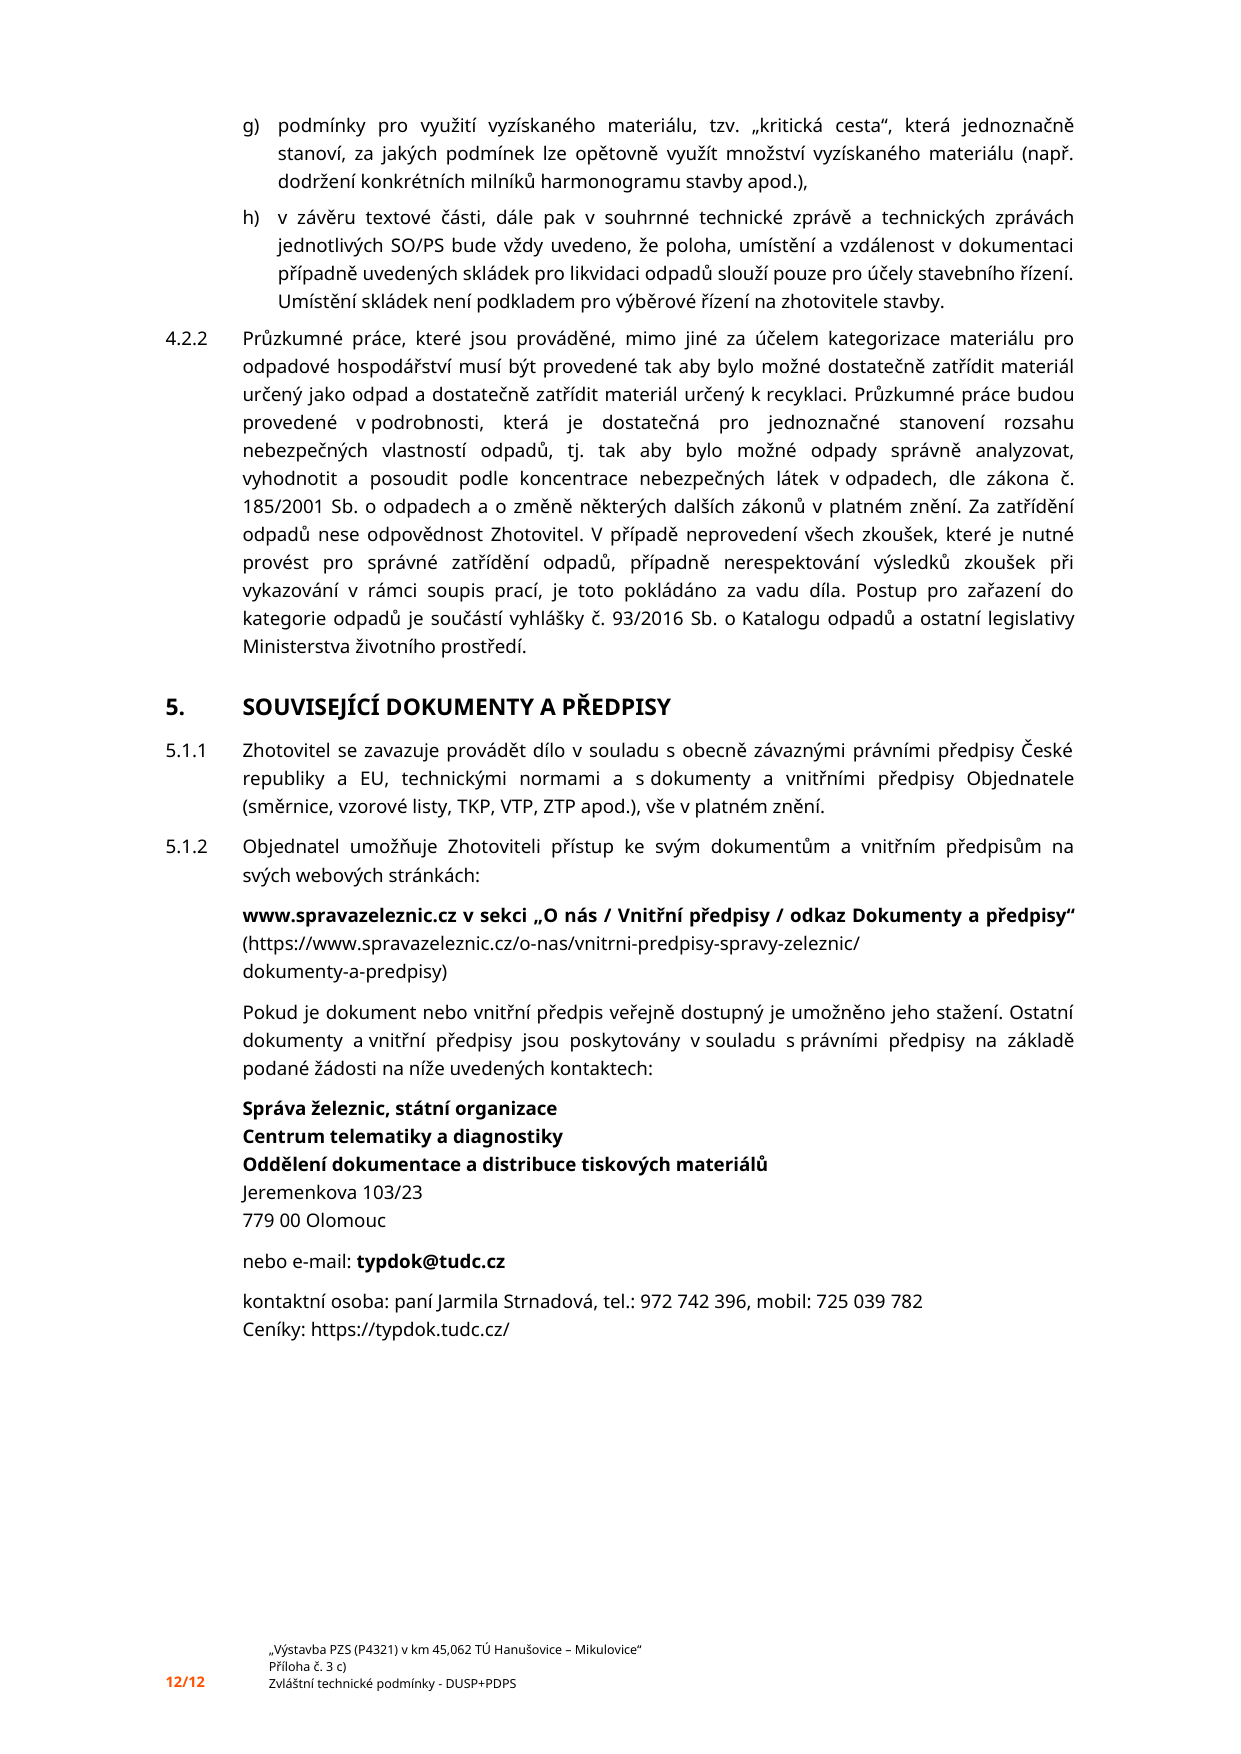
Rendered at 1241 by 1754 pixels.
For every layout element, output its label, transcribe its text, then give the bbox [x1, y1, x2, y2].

text 779 00 Olomouc [242, 1208, 1075, 1233]
text Objednatel umožňuje Zhotoviteli přístup ke svým dokumentům a vnitřním předpisům na svých webových stránkách: [165, 834, 1075, 887]
list Průzkumné práce, které jsou prováděné, mimo jiné za účelem kategorizace materiálu pro odpadové hospodářství musí být provedené tak aby bylo možné dostatečně zatřídit materiál určený jako odpad a dostatečně zatřídit materiál určený k recyklaci. Průzkumné práce budou provedené v podrobnosti, která je dostatečná pro jednoznačné stanovení rozsahu nebezpečných vlastností odpadů, tj. tak aby bylo možné odpady správně analyzovat, vyhodnotit a posoudit podle koncentrace nebezpečných látek v odpadech, dle zákona č. 185/2001 Sb. o odpadech a o změně některých dalších zákonů v platném znění. Za zatřídění odpadů nese odpovědnost Zhotovitel. V případě neprovedení všech zkoušek, které je nutné provést pro správné zatřídění odpadů, případně nerespektování výsledků zkoušek při vykazování v rámci soupis prací, je toto pokládáno za vadu díla. Postup pro zařazení do kategorie odpadů je součástí vyhlášky č. 93/2016 Sb. o Katalogu odpadů a ostatní legislativy Ministerstva životního prostředí. [165, 325, 1075, 659]
text Ceníky: https://typdok.tudc.cz/ [242, 1317, 1075, 1342]
text www.spravazeleznic.cz v sekci „O nás / Vnitřní předpisy / odkaz Dokumenty a předpisy“ (https://www.spravazeleznic.cz/o-nas/vnitrni-predpisy-spravy-zeleznic/ dokumenty-a-predpisy) [242, 902, 1075, 984]
text Oddělení dokumentace a distribuce tiskových materiálů [242, 1152, 1075, 1177]
text Centrum telematiky a diagnostiky [242, 1123, 1075, 1149]
text nebo e-mail: typdok@tudc.cz [242, 1248, 1075, 1274]
text kontaktní osoba: paní Jarmila Strnadová, tel.: 972 742 396, mobil: 725 039 782 [242, 1289, 1075, 1314]
text Pokud je dokument nebo vnitřní předpis veřejně dostupný je umožněno jeho stažení. Ostatní dokumenty a vnitřní předpisy jsou poskytovány v souladu s právními předpisy na základě podané žádosti na níže uvedených kontaktech: [242, 999, 1075, 1081]
text SOUVISEJÍCÍ DOKUMENTY A PŘEDPISY [165, 690, 1075, 722]
list podmínky pro využití vyzískaného materiálu, tzv. „kritická cesta“, která jednoznačně stanoví, za jakých podmínek lze opětovně využít množství vyzískaného materiálu (např. dodržení konkrétních milníků harmonogramu stavby apod.), [242, 112, 1075, 194]
text Zhotovitel se zavazuje provádět dílo v souladu s obecně závaznými právními předpisy České republiky a EU, technickými normami a s dokumenty a vnitřními předpisy Objednatele (směrnice, vzorové listy, TKP, VTP, ZTP apod.), vše v platném znění. [165, 737, 1075, 819]
text Správa železnic, státní organizace [242, 1096, 1075, 1121]
list v závěru textové části, dále pak v souhrnné technické zprávě a technických zprávách jednotlivých SO/PS bude vždy uvedeno, že poloha, umístění a vzdálenost v dokumentaci případně uvedených skládek pro likvidaci odpadů slouží pouze pro účely stavebního řízení. Umístění skládek není podkladem pro výběrové řízení na zhotovitele stavby. [242, 204, 1075, 314]
text Jeremenkova 103/23 [242, 1179, 1075, 1205]
